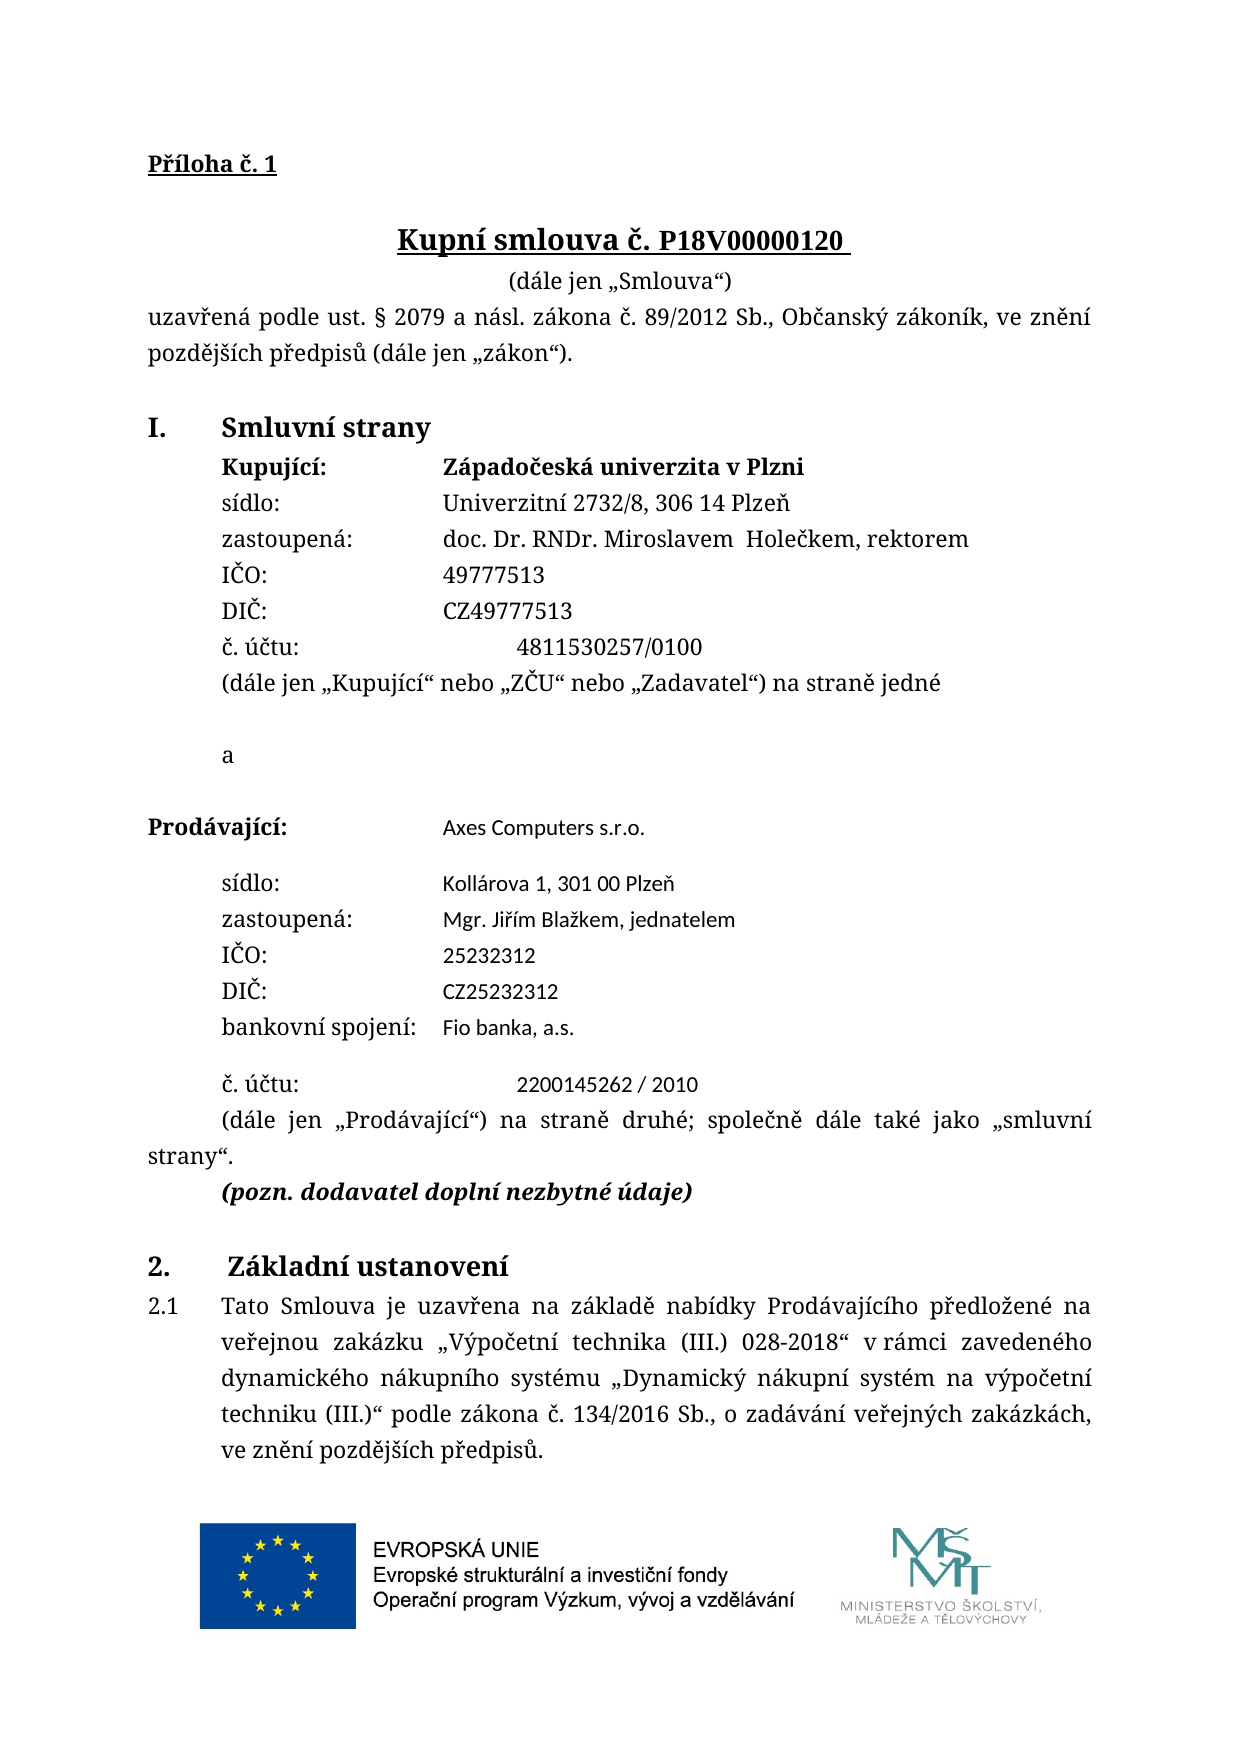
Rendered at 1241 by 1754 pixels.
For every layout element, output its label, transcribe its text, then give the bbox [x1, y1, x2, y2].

text Prodávající: Axes Computers s.r.o. [148, 811, 1093, 842]
text a [221, 739, 1093, 770]
text (dále jen „Smlouva“) [148, 265, 1093, 296]
text 2.1 Tato Smlouva je uzavřena na základě nabídky Prodávajícího předložené na veřejnou zakázku „Výpočetní technika (III.) 028-2018“ v rámci zavedeného dynamického nákupního systému „Dynamický nákupní systém na výpočetní techniku (III.)“ podle zákona č. 134/2016 Sb., o zadávání veřejných zakázkách, ve znění pozdějších předpisů. [148, 1290, 1093, 1465]
text I. Smluvní strany [148, 409, 1093, 446]
text sídlo: Kollárova 1, 301 00 Plzeň [221, 867, 1093, 899]
text bankovní spojení: Fio banka, a.s. [148, 1011, 1093, 1042]
text (dále jen „Kupující“ nebo „ZČU“ nebo „Zadavatel“) na straně jedné [221, 667, 1093, 698]
text DIČ: CZ25232312 [221, 975, 1093, 1006]
text č. účtu: 4811530257/0100 [221, 631, 1093, 662]
text 2. Základní ustanovení [148, 1248, 1093, 1284]
text sídlo: Univerzitní 2732/8, 306 14 Plzeň [221, 487, 1093, 518]
text Kupující: Západočeská univerzita v Plzni [221, 451, 1093, 482]
text zastoupená: Mgr. Jiřím Blažkem, jednatelem [221, 903, 1093, 934]
text uzavřená podle ust. § 2079 a násl. zákona č. 89/2012 Sb., Občanský zákoník, ve znění pozdějších předpisů (dále jen „zákon“). [148, 301, 1093, 368]
text IČO: 49777513 [221, 559, 1093, 590]
text DIČ: CZ49777513 [221, 595, 1093, 626]
text č. účtu: 2200145262 / 2010 [221, 1068, 1093, 1099]
text (pozn. dodavatel doplní nezbytné údaje) [148, 1176, 1093, 1207]
picture [147, 1470, 1093, 1681]
text (dále jen „Prodávající“) na straně druhé; společně dále také jako „smluvní strany“. [148, 1104, 1093, 1171]
text Kupní smlouva č. P18V00000120 [148, 219, 1093, 259]
text zastoupená: doc. Dr. RNDr. Miroslavem Holečkem, rektorem [221, 523, 1093, 554]
text IČO: 25232312 [221, 939, 1093, 971]
text Příloha č. 1 [148, 148, 1093, 179]
